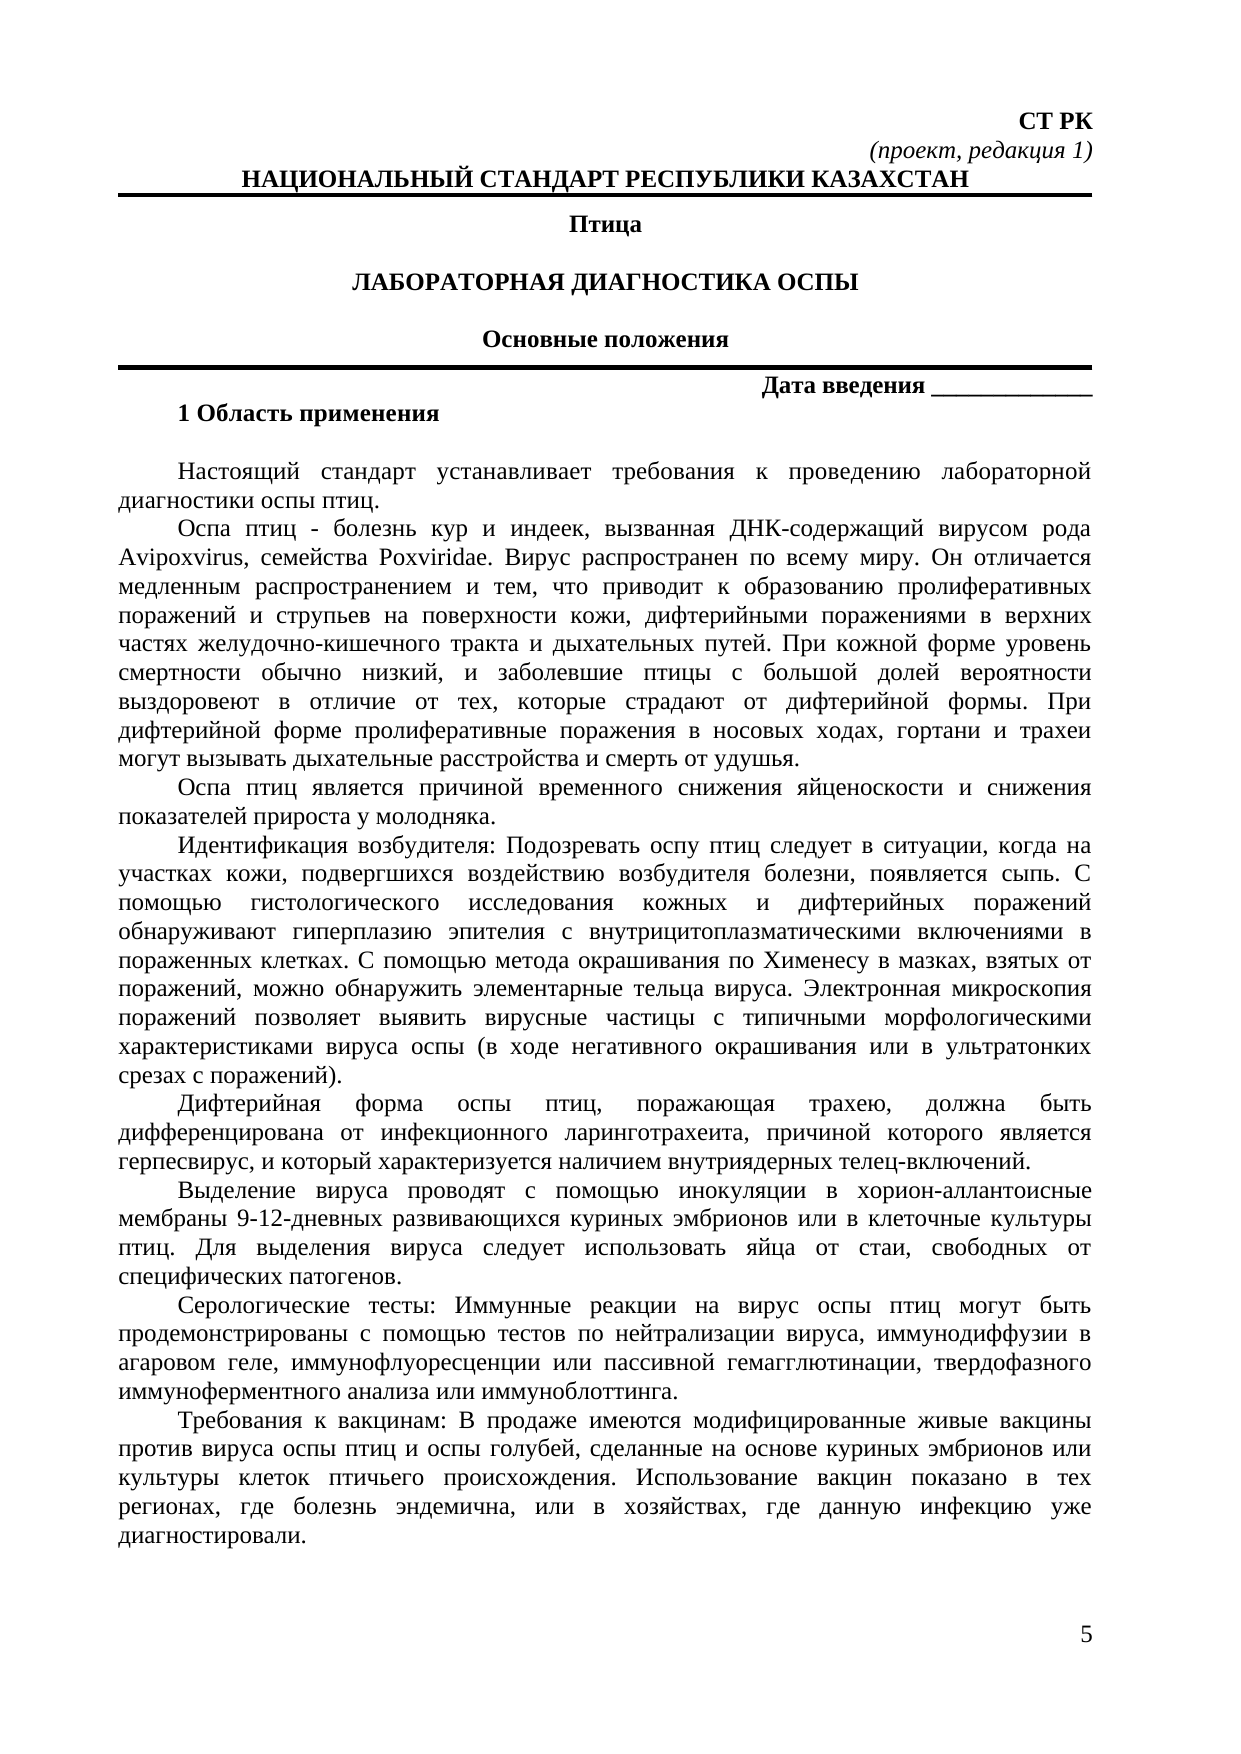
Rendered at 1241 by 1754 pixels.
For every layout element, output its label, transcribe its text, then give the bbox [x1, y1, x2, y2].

text Выделение вируса проводят с помощью инокуляции в хорион-аллантоисные мембраны 9-12-дневных развивающихся куриных эмбрионов или в клеточные культуры птиц. Для выделения вируса следует использовать яйца от стаи, свободных от специфических патогенов. [118, 1175, 1092, 1290]
text Оспа птиц является причиной временного снижения яйценоскости и снижения показателей прироста у молодняка. [118, 772, 1092, 830]
text Основные положения [118, 324, 1092, 353]
text Настоящий стандарт устанавливает требования к проведению лабораторной диагностики оспы птиц. [118, 456, 1092, 513]
text Птица [118, 209, 1092, 238]
text Дифтерийная форма оспы птиц, поражающая трахею, должна быть дифференцирована от инфекционного ларинготрахеита, причиной которого является герпесвирус, и который характеризуется наличием внутриядерных телец-включений. [118, 1088, 1092, 1175]
text Идентификация возбудителя: Подозревать оспу птиц следует в ситуации, когда на участках кожи, подвергшихся воздействию возбудителя болезни, появляется сыпь. С помощью гистологического исследования кожных и дифтерийных поражений обнаруживают гиперплазию эпителия с внутрицитоплазматическими включениями в пораженных клетках. C помощью метода окрашивания по Хименесу в мазках, взятых от поражений, можно обнаружить элементарные тельца вируса. Электронная микроскопия поражений позволяет выявить вирусные частицы с типичными морфологическими характеристиками вируса оспы (в ходе негативного окрашивания или в ультратонких срезах с поражений). [118, 830, 1092, 1088]
text ЛАБОРАТОРНАЯ ДИАГНОСТИКА ОСПЫ [118, 267, 1092, 296]
text НАЦИОНАЛЬНЫЙ СТАНДАРТ РЕСПУБЛИКИ КАЗАХСТАН [118, 164, 1092, 193]
text Требования к вакцинам: В продаже имеются модифицированные живые вакцины против вируса оспы птиц и оспы голубей, сделанные на основе куриных эмбрионов или культуры клеток птичьего происхождения. Использование вакцин показано в тех регионах, где болезнь эндемична, или в хозяйствах, где данную инфекцию уже диагностировали. [118, 1405, 1092, 1548]
text 1 Область применения [118, 398, 1092, 427]
text Серологические тесты: Иммунные реакции на вирус оспы птиц могут быть продемонстрированы с помощью тестов по нейтрализации вируса, иммунодиффузии в агаровом геле, иммунофлуоресценции или пассивной гемагглютинации, твердофазного иммуноферментного анализа или иммуноблоттинга. [118, 1290, 1092, 1405]
text Оспа птиц - болезнь кур и индеек, вызванная ДНК-содержащий вирусом рода Avipoxvirus, семейства Poxviridae. Вирус распространен по всему миру. Он отличается медленным распространением и тем, что приводит к образованию пролиферативных поражений и струпьев на поверхности кожи, дифтерийными поражениями в верхних частях желудочно-кишечного тракта и дыхательных путей. При кожной форме уровень смертности обычно низкий, и заболевшие птицы с большой долей вероятности выздоровеют в отличие от тех, которые страдают от дифтерийной формы. При дифтерийной форме пролиферативные поражения в носовых ходах, гортани и трахеи могут вызывать дыхательные расстройства и смерть от удушья. [118, 513, 1092, 772]
text Дата введения _____________ [118, 370, 1092, 398]
